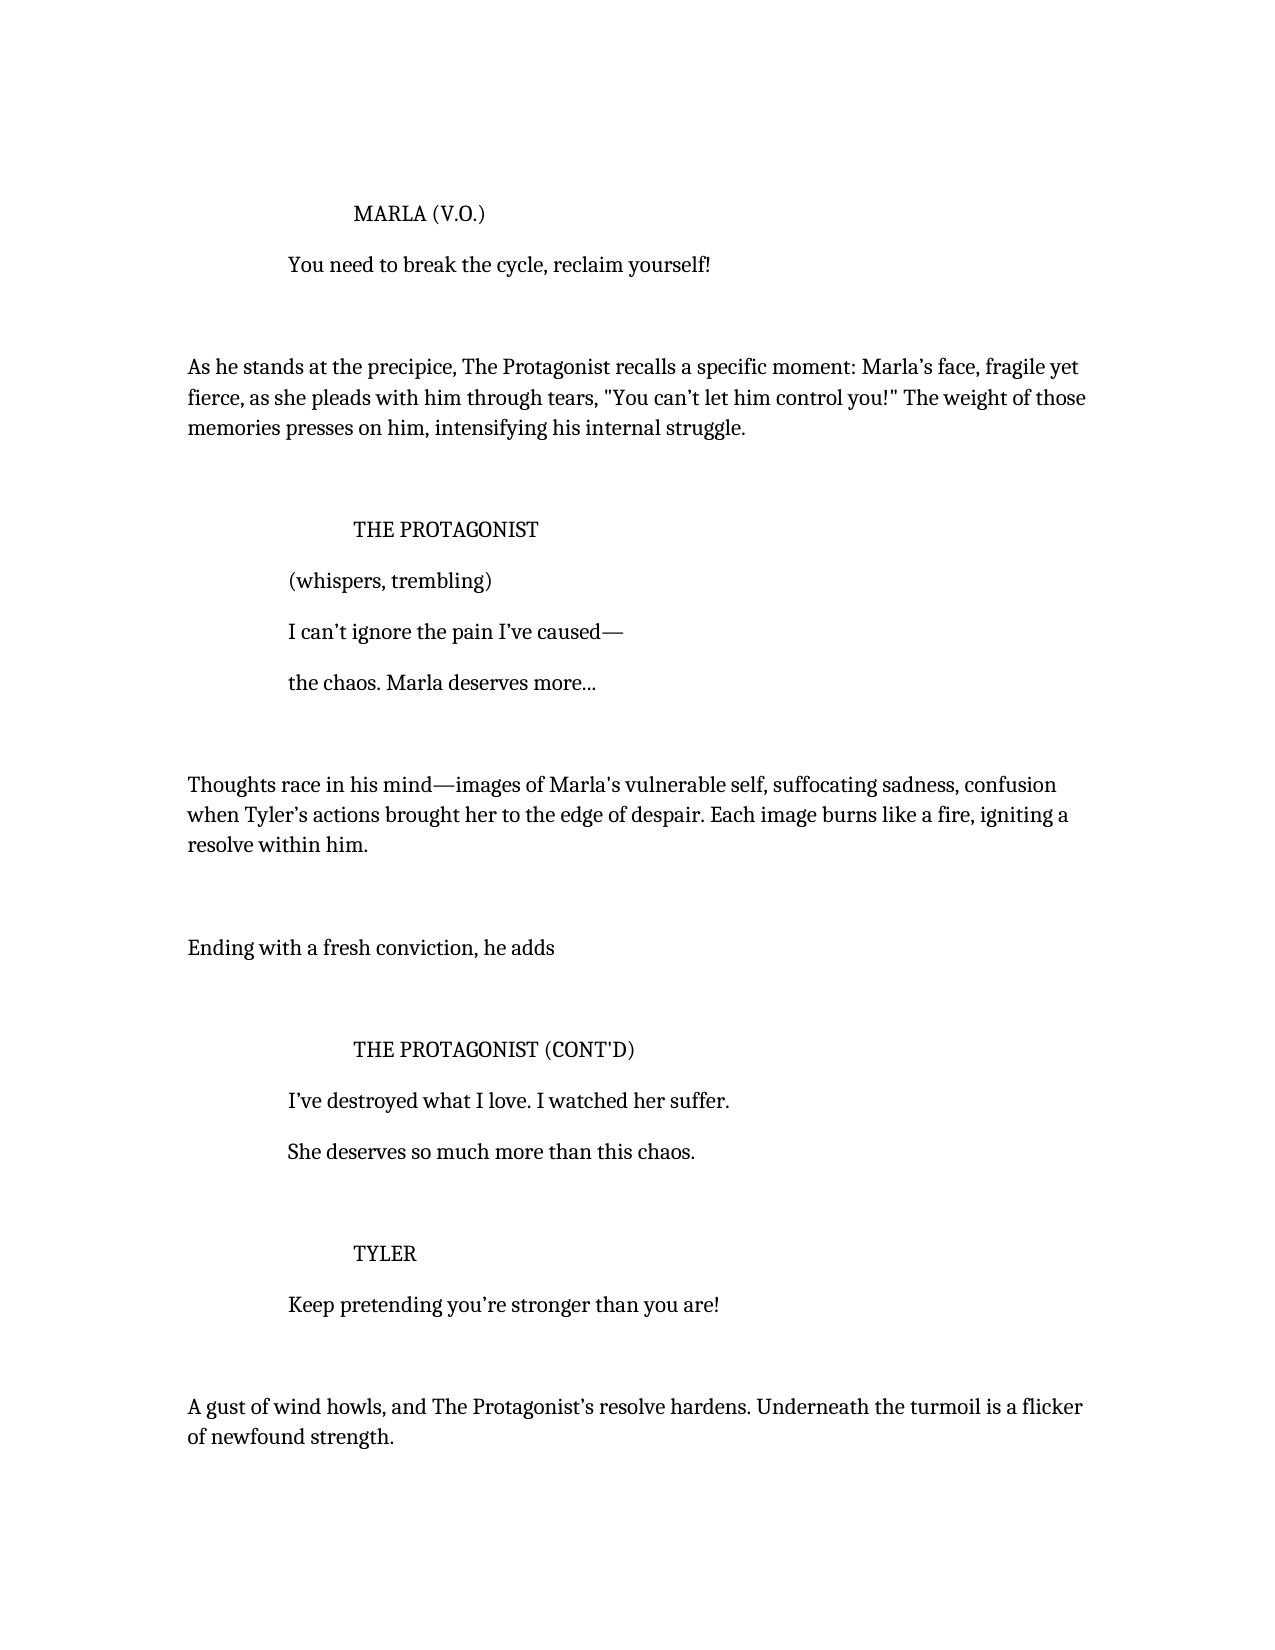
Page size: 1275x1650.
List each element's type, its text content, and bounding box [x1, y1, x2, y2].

text She deserves so much more than this chaos. [187, 1138, 1087, 1165]
text As he stands at the precipice, The Protagonist recalls a specific moment: Marla’s face, fragile yet fierce, as she pleads with him through tears, "You can’t let him control you!" The weight of those memories presses on him, intensifying his internal struggle. [187, 354, 1087, 441]
text A gust of wind howls, and The Protagonist’s resolve hardens. Underneath the turmoil is a flicker of newfound strength. [187, 1394, 1087, 1450]
text THE PROTAGONIST (CONT'D) [187, 1036, 1087, 1063]
text TYLER [187, 1241, 1087, 1267]
text You need to break the cycle, reclaim yourself! [187, 252, 1087, 278]
text Keep pretending you’re stronger than you are! [187, 1292, 1087, 1318]
text Ending with a fresh conviction, he adds [187, 934, 1087, 961]
text THE PROTAGONIST [187, 517, 1087, 543]
text MARLA (V.O.) [187, 201, 1087, 227]
text I can’t ignore the pain I’ve caused— [187, 619, 1087, 645]
text Thoughts race in his mind—images of Marla's vulnerable self, suffocating sadness, confusion when Tyler’s actions brought her to the edge of despair. Each image burns like a fire, igniting a resolve within him. [187, 772, 1087, 859]
text (whispers, trembling) [187, 568, 1087, 594]
text the chaos. Marla deserves more... [187, 670, 1087, 696]
text I’ve destroyed what I love. I watched her suffer. [187, 1087, 1087, 1114]
